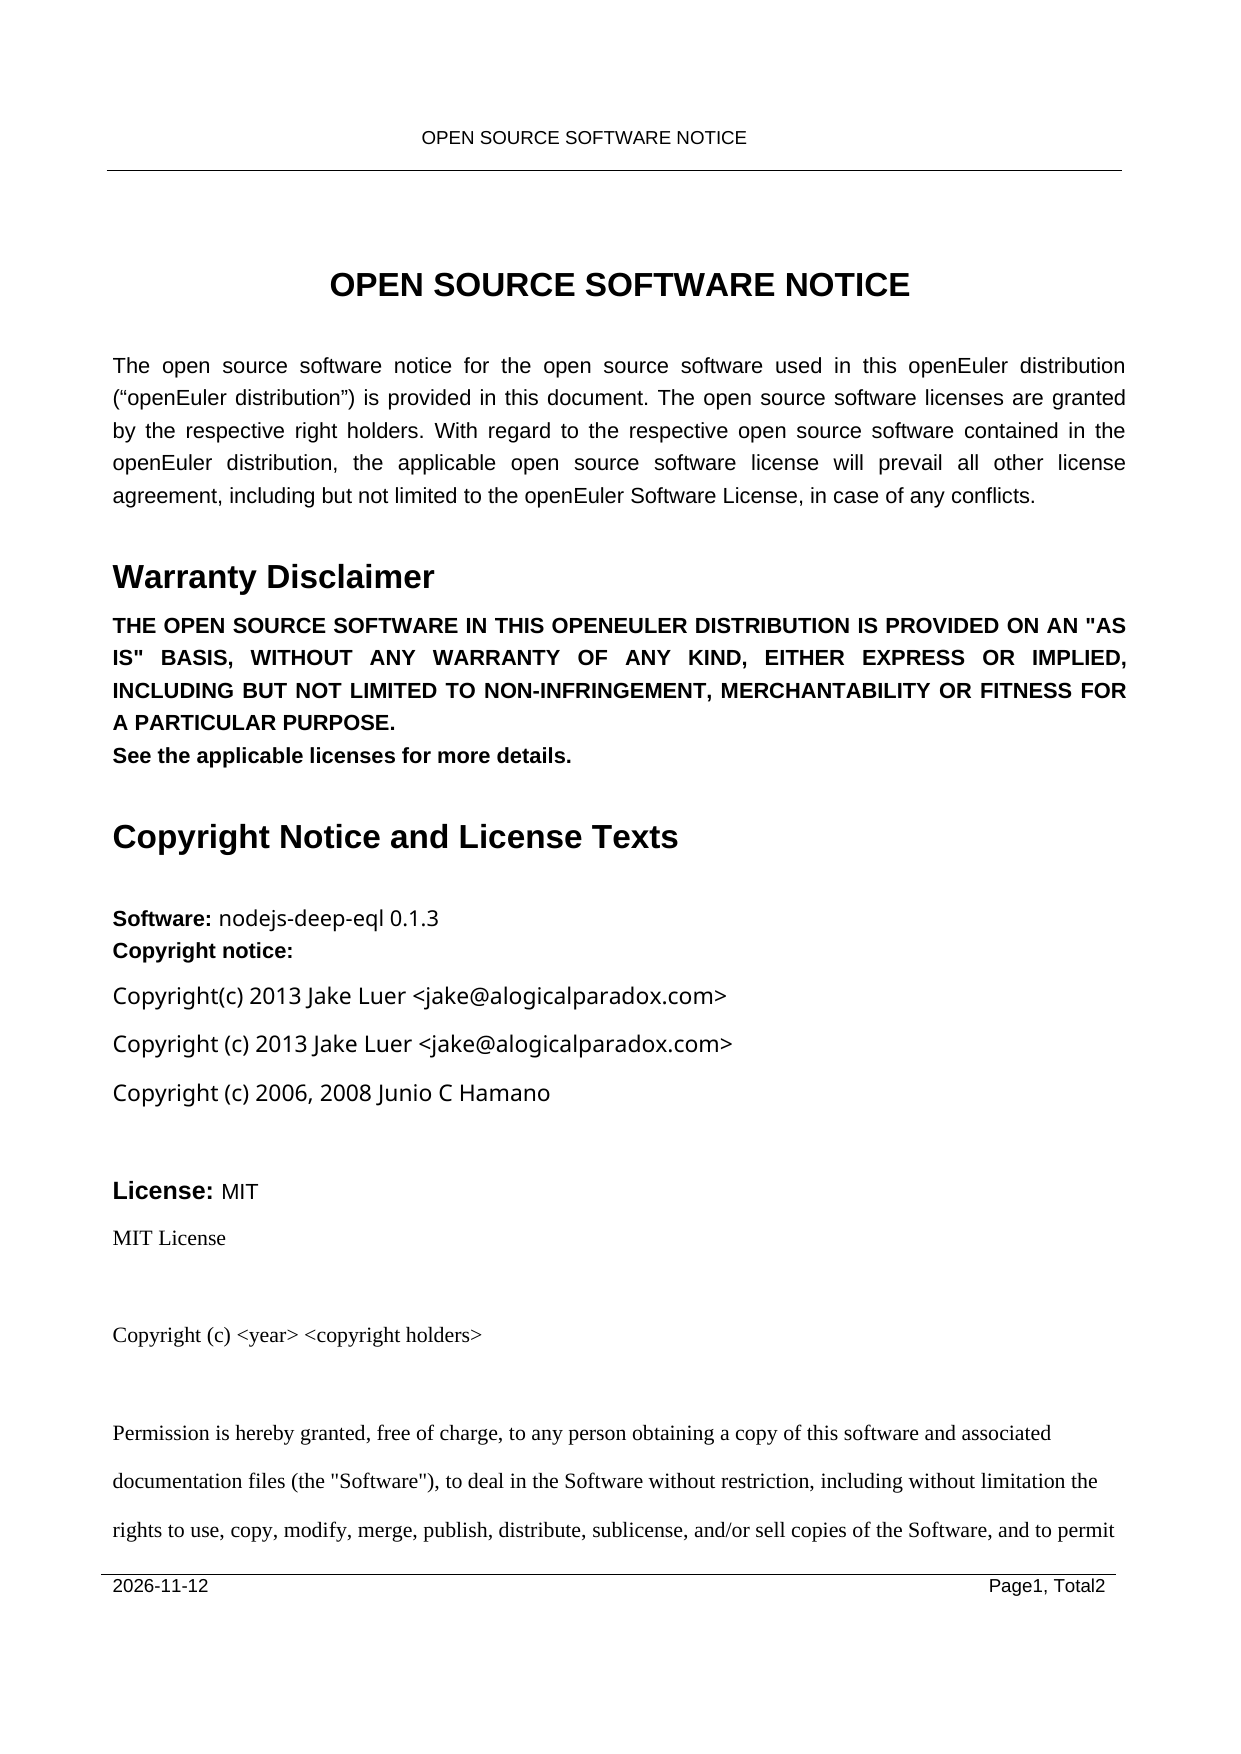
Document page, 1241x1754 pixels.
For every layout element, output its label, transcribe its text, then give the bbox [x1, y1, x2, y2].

text Copyright Notice and License Texts [112, 804, 1128, 869]
text Warranty Disclaimer [112, 544, 1128, 609]
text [112, 1221, 1128, 1546]
text The open source software notice for the open source software used in this openEuler distribution (“openEuler distribution”) is provided in this document. The open source software licenses are granted by the respective right holders. With regard to the respective open source software contained in the openEuler distribution, the applicable open source software license will prevail all other license agreement, including but not limited to the openEuler Software License, in case of any conflicts. [112, 349, 1128, 511]
text OPEN SOURCE SOFTWARE NOTICE [112, 251, 1128, 316]
text Copyright(c) 2013 Jake Luer <jake@alogicalparadox.com> Copyright (c) 2013 Jake Luer <jake@alogicalparadox.com> Copyright (c) 2006, 2008 Junio C Hamano [112, 979, 1128, 1158]
text THE OPEN SOURCE SOFTWARE IN THIS OPENEULER DISTRIBUTION IS PROVIDED ON AN "AS IS" BASIS, WITHOUT ANY WARRANTY OF ANY KIND, EITHER EXPRESS OR IMPLIED, INCLUDING BUT NOT LIMITED TO NON-INFRINGEMENT, MERCHANTABILITY OR FITNESS FOR A PARTICULAR PURPOSE. See the applicable licenses for more details. [112, 609, 1128, 771]
text Software: nodejs-deep-eql 0.1.3 [112, 901, 1128, 934]
text Copyright notice: [112, 934, 1128, 966]
text License: MIT [112, 1174, 1128, 1207]
